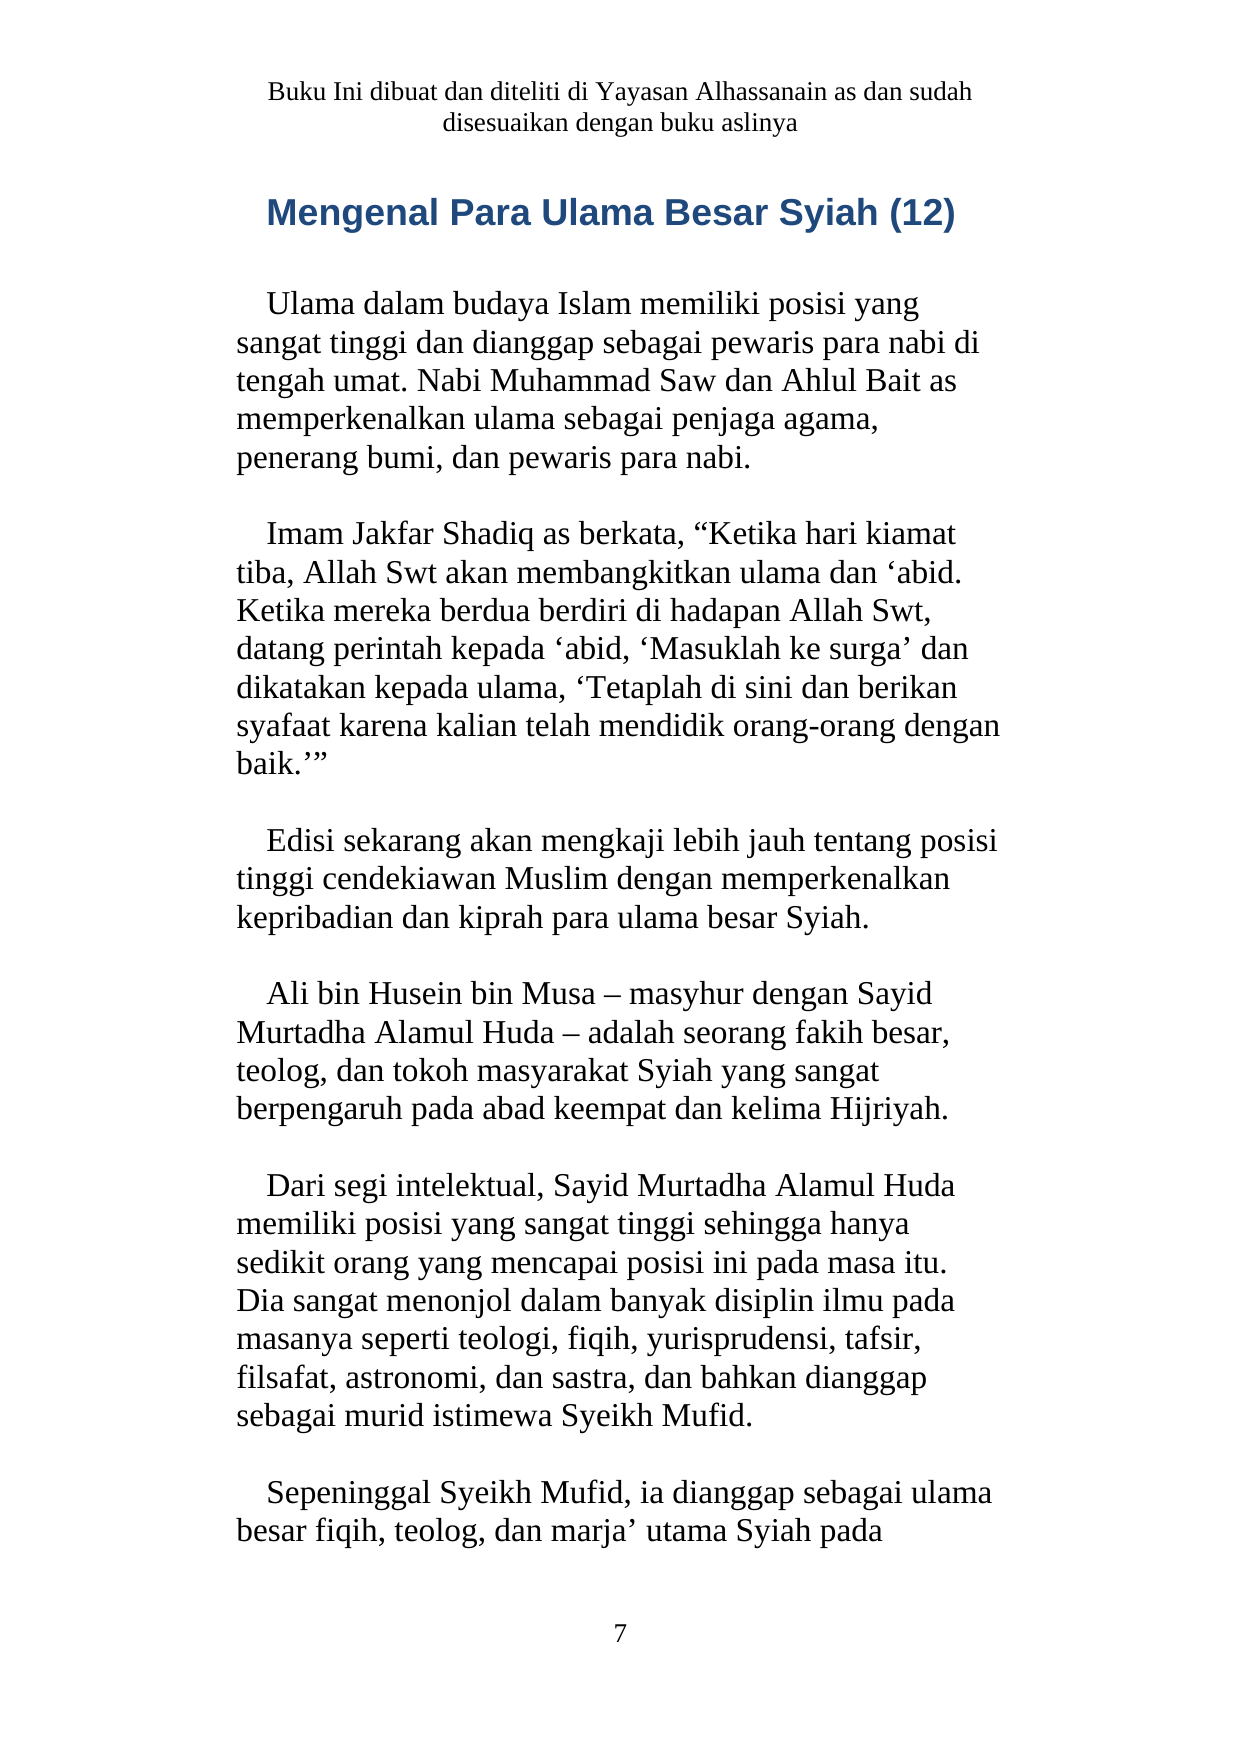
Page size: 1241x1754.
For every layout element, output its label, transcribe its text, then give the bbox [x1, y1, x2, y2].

subtitle Mengenal Para Ulama Besar Syiah (12) [236, 190, 1004, 233]
text Edisi sekarang akan mengkaji lebih jauh tentang posisi tinggi cendekiawan Muslim dengan memperkenalkan kepribadian dan kiprah para ulama besar Syiah. [236, 820, 1004, 935]
text Ali bin Husein bin Musa – masyhur dengan Sayid Murtadha Alamul Huda – adalah seorang fakih besar, teolog, dan tokoh masyarakat Syiah yang sangat berpengaruh pada abad keempat dan kelima Hijriyah. [236, 974, 1004, 1127]
text Dari segi intelektual, Sayid Murtadha Alamul Huda memiliki posisi yang sangat tinggi sehingga hanya sedikit orang yang mencapai posisi ini pada masa itu. Dia sangat menonjol dalam banyak disiplin ilmu pada masanya seperti teologi, fiqih, yurisprudensi, tafsir, filsafat, astronomi, dan sastra, dan bahkan dianggap sebagai murid istimewa Syeikh Mufid. [236, 1165, 1004, 1434]
text Ulama dalam budaya Islam memiliki posisi yang sangat tinggi dan dianggap sebagai pewaris para nabi di tengah umat. Nabi Muhammad Saw dan Ahlul Bait as memperkenalkan ulama sebagai penjaga agama, penerang bumi, dan pewaris para nabi. [236, 284, 1004, 475]
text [236, 1472, 1004, 1549]
text Imam Jakfar Shadiq as berkata, “Ketika hari kiamat tiba, Allah Swt akan membangkitkan ulama dan ‘abid. Ketika mereka berdua berdiri di hadapan Allah Swt, datang perintah kepada ‘abid, ‘Masuklah ke surga’ dan dikatakan kepada ulama, ‘Tetaplah di sini dan berikan syafaat karena kalian telah mendidik orang-orang dengan baik.’” [236, 514, 1004, 782]
